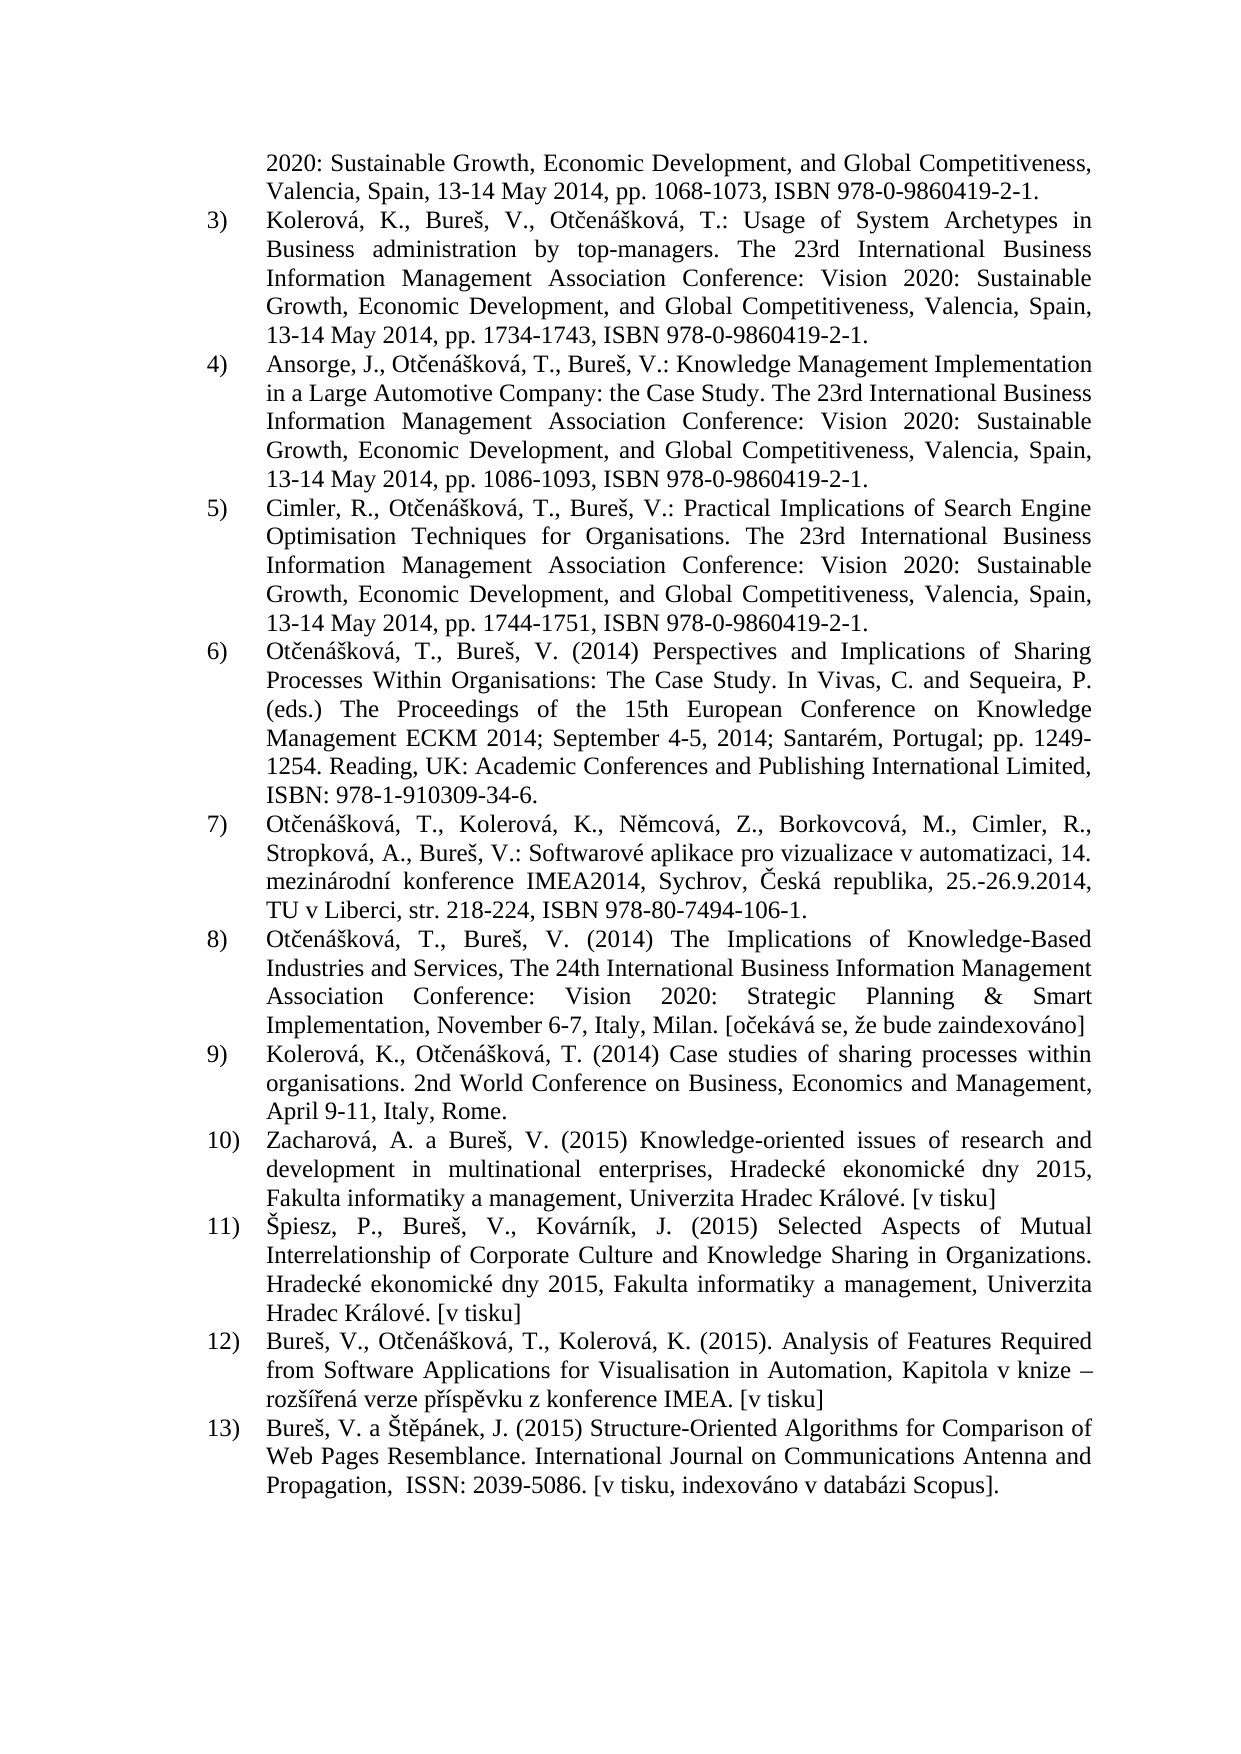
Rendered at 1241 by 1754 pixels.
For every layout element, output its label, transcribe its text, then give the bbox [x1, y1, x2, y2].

list Bureš, V. a Štěpánek, J. (2015) Structure-Oriented Algorithms for Comparison of Web Pages Resemblance. International Journal on Communications Antenna and Propagation, ISSN: 2039-5086. [v tisku, indexováno v databázi Scopus]. [207, 1413, 1093, 1499]
list Otčenášková, T., Bureš, V. (2014) Perspectives and Implications of Sharing Processes Within Organisations: The Case Study. In Vivas, C. and Sequeira, P. (eds.) The Proceedings of the 15th European Conference on Knowledge Management ECKM 2014; September 4-5, 2014; Santarém, Portugal; pp. 1249-1254. Reading, UK: Academic Conferences and Publishing International Limited, ISBN: 978-1-910309-34-6. [207, 636, 1093, 809]
list Bureš, V., Otčenášková, T., Kolerová, K. (2015). Analysis of Features Required from Software Applications for Visualisation in Automation, Kapitola v knize – rozšířená verze příspěvku z konference IMEA. [v tisku] [207, 1326, 1093, 1413]
list Otčenášková, T., Kolerová, K., Němcová, Z., Borkovcová, M., Cimler, R., Stropková, A., Bureš, V.: Softwarové aplikace pro vizualizace v automatizaci, 14. mezinárodní konference IMEA2014, Sychrov, Česká republika, 25.-26.9.2014, TU v Liberci, str. 218-224, ISBN 978-80-7494-106-1. [207, 809, 1093, 924]
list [207, 148, 1093, 205]
list Kolerová, K., Otčenášková, T. (2014) Case studies of sharing processes within organisations. 2nd World Conference on Business, Economics and Management, April 9-11, Italy, Rome. [207, 1039, 1093, 1125]
list Otčenášková, T., Bureš, V. (2014) The Implications of Knowledge-Based Industries and Services, The 24th International Business Information Management Association Conference: Vision 2020: Strategic Planning & Smart Implementation, November 6-7, Italy, Milan. [očekává se, že bude zaindexováno] [207, 924, 1093, 1039]
list Kolerová, K., Bureš, V., Otčenášková, T.: Usage of System Archetypes in Business administration by top-managers. The 23rd International Business Information Management Association Conference: Vision 2020: Sustainable Growth, Economic Development, and Global Competitiveness, Valencia, Spain, 13-14 May 2014, pp. 1734-1743, ISBN 978-0-9860419-2-1. [207, 205, 1093, 349]
list Cimler, R., Otčenášková, T., Bureš, V.: Practical Implications of Search Engine Optimisation Techniques for Organisations. The 23rd International Business Information Management Association Conference: Vision 2020: Sustainable Growth, Economic Development, and Global Competitiveness, Valencia, Spain, 13-14 May 2014, pp. 1744-1751, ISBN 978-0-9860419-2-1. [207, 493, 1093, 636]
list Ansorge, J., Otčenášková, T., Bureš, V.: Knowledge Management Implementation in a Large Automotive Company: the Case Study. The 23rd International Business Information Management Association Conference: Vision 2020: Sustainable Growth, Economic Development, and Global Competitiveness, Valencia, Spain, 13-14 May 2014, pp. 1086-1093, ISBN 978-0-9860419-2-1. [207, 349, 1093, 493]
list Špiesz, P., Bureš, V., Kovárník, J. (2015) Selected Aspects of Mutual Interrelationship of Corporate Culture and Knowledge Sharing in Organizations. Hradecké ekonomické dny 2015, Fakulta informatiky a management, Univerzita Hradec Králové. [v tisku] [207, 1211, 1093, 1326]
list Zacharová, A. a Bureš, V. (2015) Knowledge-oriented issues of research and development in multinational enterprises, Hradecké ekonomické dny 2015, Fakulta informatiky a management, Univerzita Hradec Králové. [v tisku] [207, 1125, 1093, 1211]
